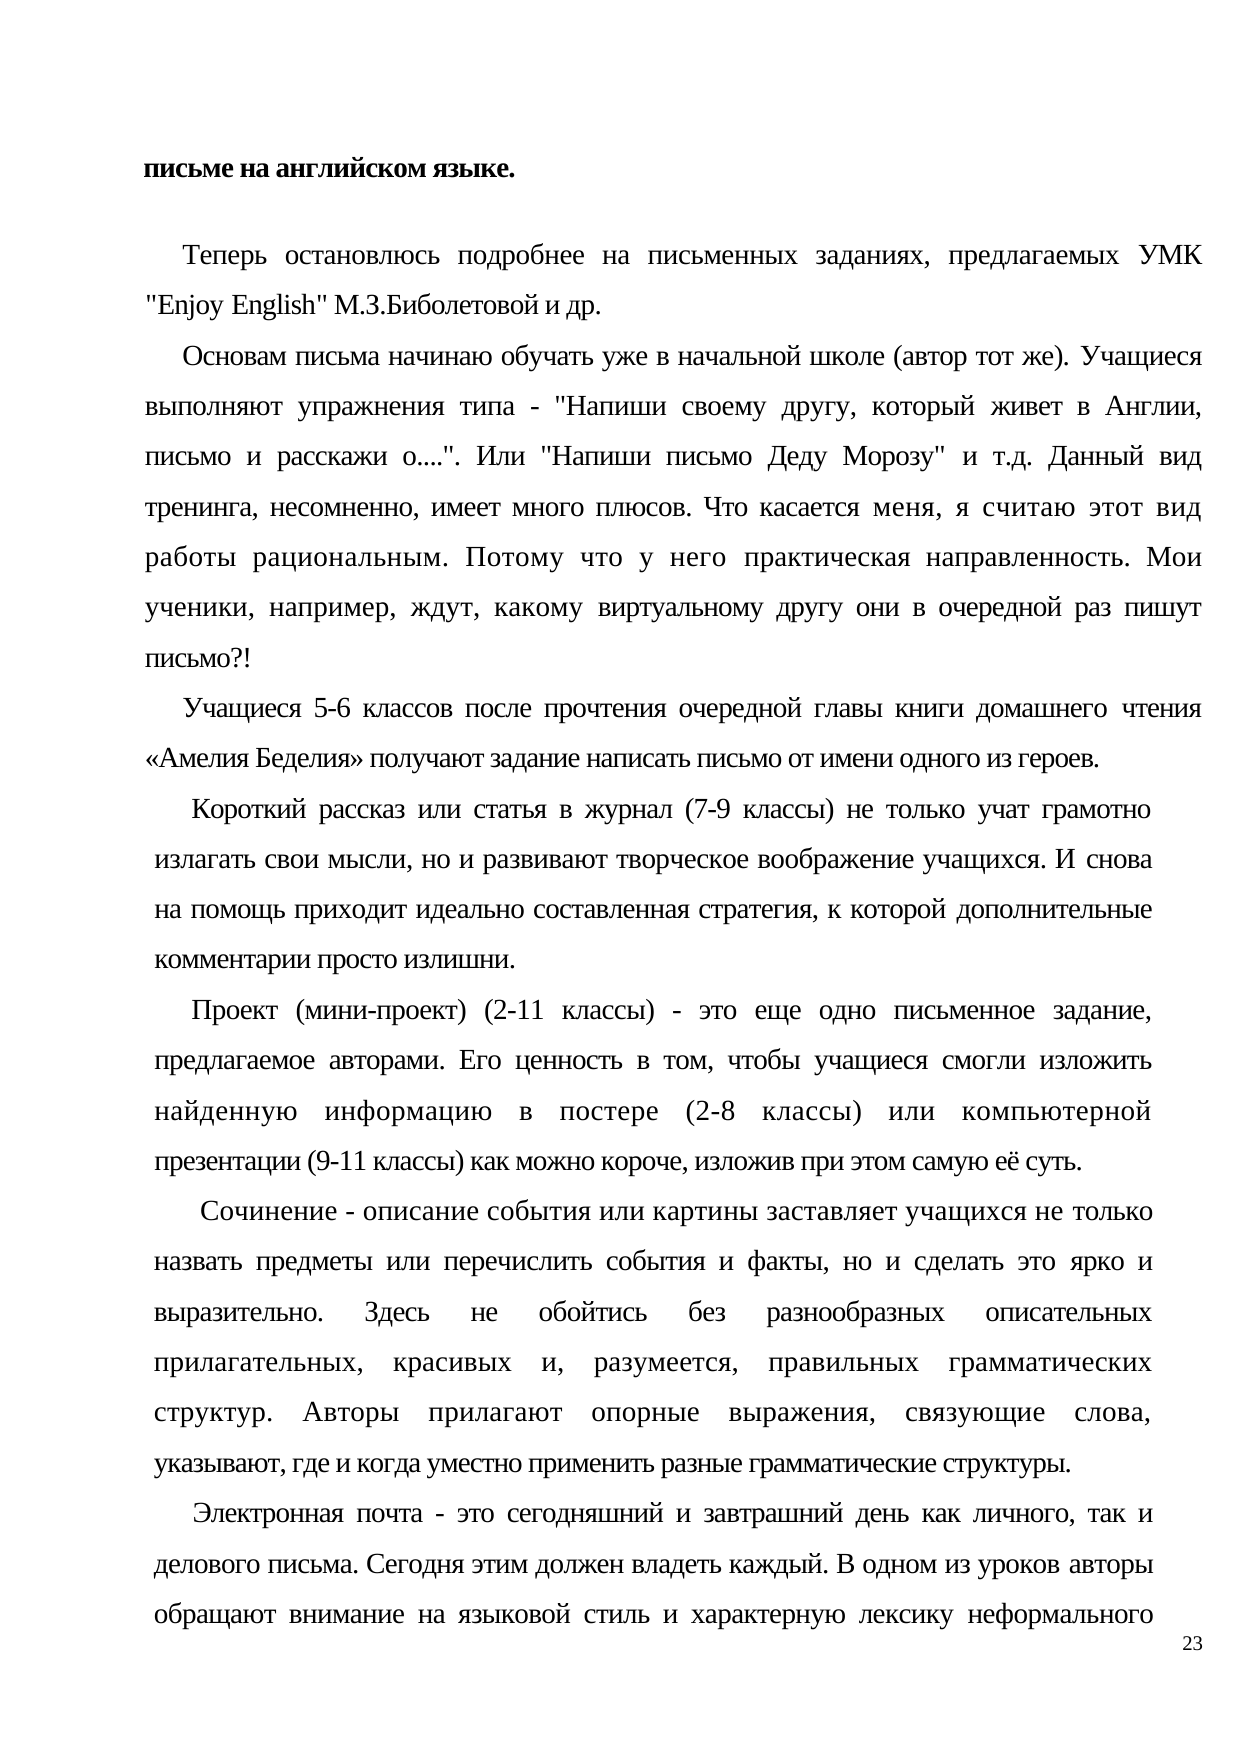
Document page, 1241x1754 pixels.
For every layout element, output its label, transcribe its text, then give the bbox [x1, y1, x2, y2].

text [143, 150, 1203, 183]
text Теперь остановлюсь подробнее на письменных заданиях, предлагаемых УМК "Enjoy English" М.З.Биболетовой и др. [145, 237, 1202, 321]
text Учащиеся 5-6 классов после прочтения очередной главы книги домашнего чтения «Амелия Беделия» получают задание написать письмо от имени одного из героев. [144, 690, 1202, 774]
text Короткий рассказ или статья в журнал (7-9 классы) не только учат грамотно излагать свои мысли, но и развивают творческое воображение учащихся. И снова на помощь приходит идеально составленная стратегия, к которой дополнительные комментарии просто излишни. [154, 791, 1153, 975]
text Проект (мини-проект) (2-11 классы) - это еще одно письменное задание, предлагаемое авторами. Его ценность в том, чтобы учащиеся смогли изложить найденную информацию в постере (2-8 классы) или компьютерной презентации (9-11 классы) как можно короче, изложив при этом самую её суть. [154, 992, 1153, 1176]
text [154, 1496, 1154, 1630]
text Сочинение - описание события или картины заставляет учащихся не только назвать предметы или перечислить события и факты, но и сделать это ярко и выразительно. Здесь не обойтись без разнообразных описательных прилагательных, красивых и, разумеется, правильных грамматических структур. Авторы прилагают опорные выражения, связующие слова, указывают, где и когда уместно применить разные грамматические структуры. [154, 1193, 1153, 1478]
text Основам письма начинаю обучать уже в начальной школе (автор тот же). Учащиеся выполняют упражнения типа - "Напиши своему другу, который живет в Англии, письмо и расскажи о....". Или "Напиши письмо Деду Морозу" и т.д. Данный вид тренинга, несомненно, имеет много плюсов. Что касается меня, я считаю этот вид работы рациональным. Потому что у него практическая направленность. Мои ученики, например, ждут, какому виртуальному другу они в очередной раз пишут письмо?! [144, 338, 1202, 673]
